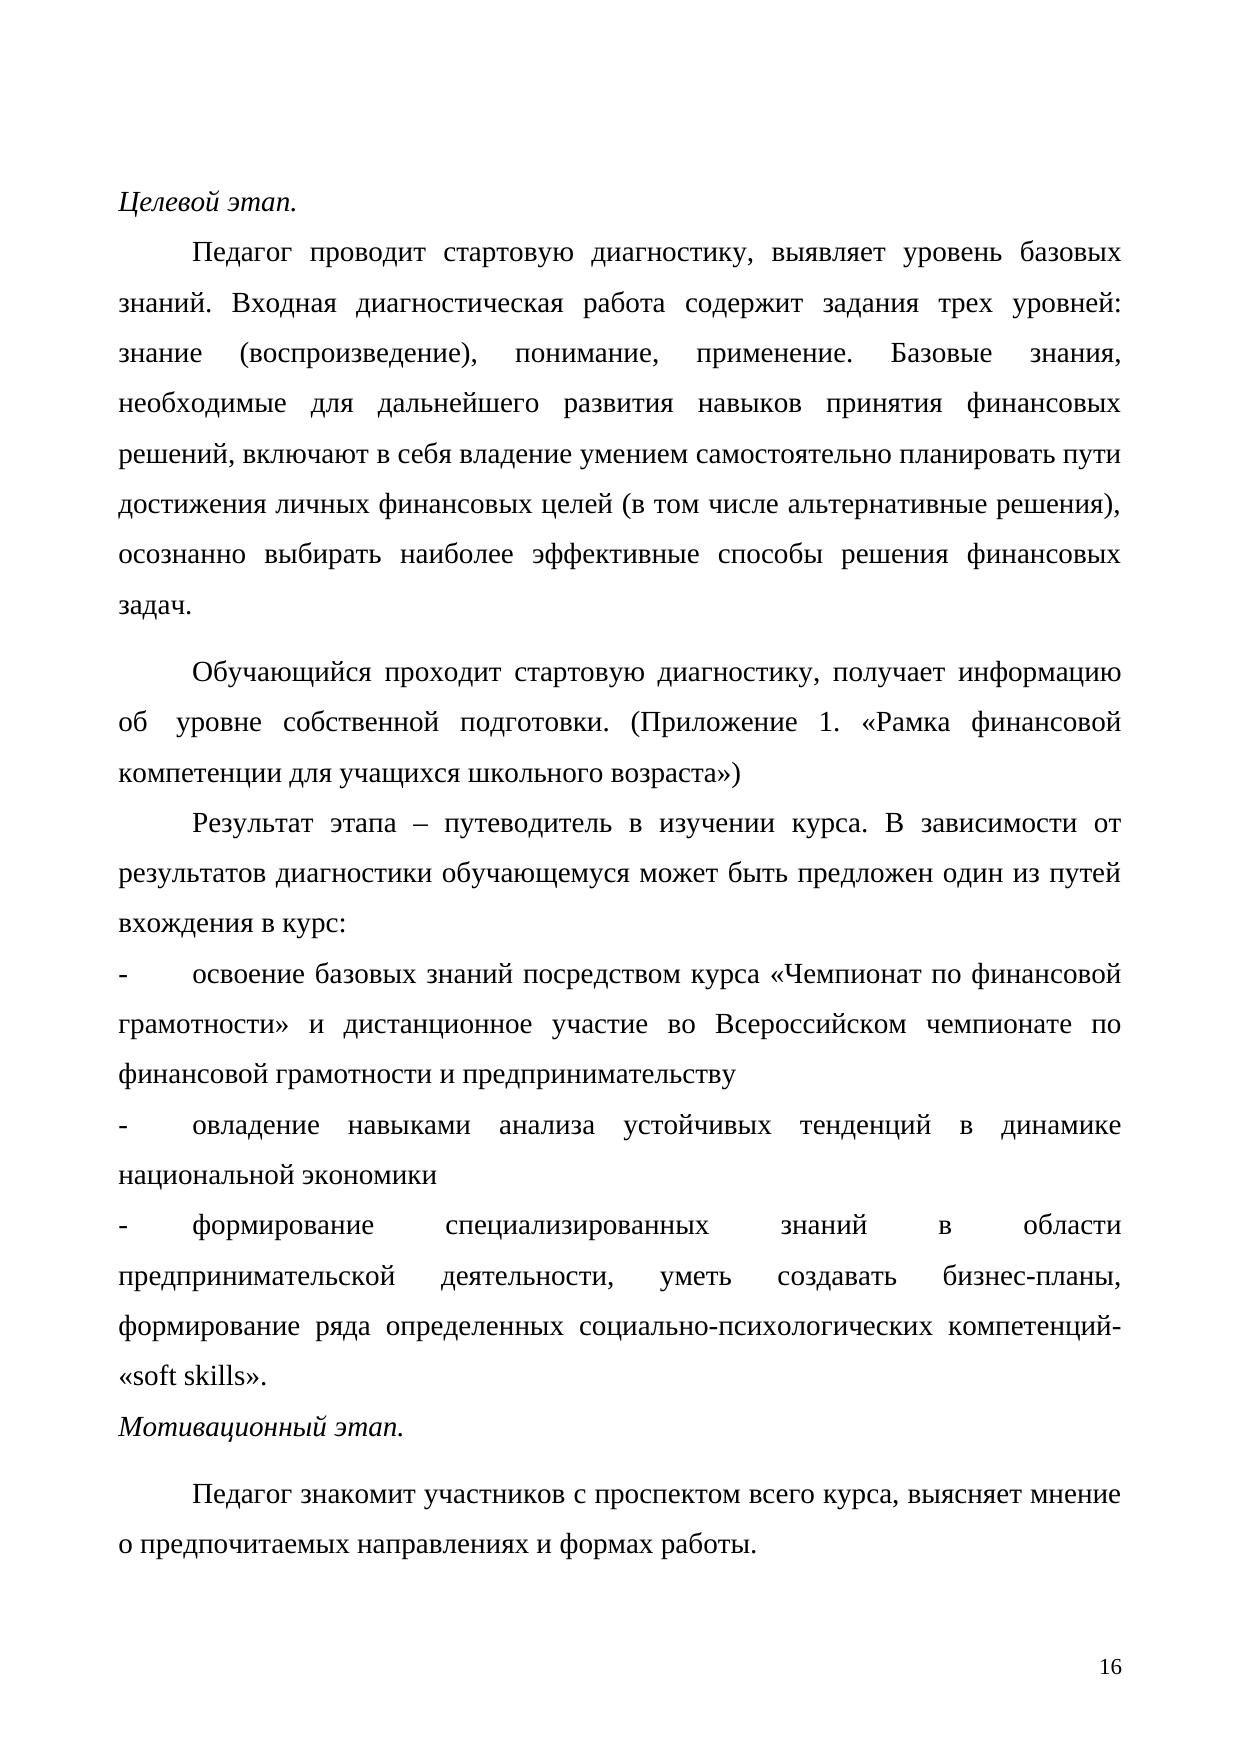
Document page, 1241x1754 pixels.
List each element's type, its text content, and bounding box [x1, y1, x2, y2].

list Мотивационный этап. [118, 1409, 1122, 1442]
text Результат этапа – путеводитель в изучении курса. В зависимости от результатов диагностики обучающемуся может быть предложен один из путей вхождения в курс: [118, 805, 1122, 939]
list формирование специализированных знаний в области предпринимательской деятельности, уметь создавать бизнес-планы, формирование ряда определенных социально-психологических компетенций- «soft skills». [118, 1207, 1122, 1392]
text Целевой этап. [118, 184, 1122, 218]
list овладение навыками анализа устойчивых тенденций в динамике национальной экономики [118, 1107, 1122, 1191]
list освоение базовых знаний посредством курса «Чемпионат по финансовой грамотности» и дистанционное участие во Всероссийском чемпионате по финансовой грамотности и предпринимательству [118, 956, 1122, 1090]
text Педагог проводит стартовую диагностику, выявляет уровень базовых знаний. Входная диагностическая работа содержит задания трех уровней: знание (воспроизведение), понимание, применение. Базовые знания, необходимые для дальнейшего развития навыков принятия финансовых решений, включают в себя владение умением самостоятельно планировать пути достижения личных финансовых целей (в том числе альтернативные решения), осознанно выбирать наиболее эффективные способы решения финансовых задач. [118, 234, 1122, 620]
text Педагог знакомит участников с проспектом всего курса, выясняет мнение о предпочитаемых направлениях и формах работы. [118, 1476, 1122, 1560]
text Обучающийся проходит стартовую диагностику, получает информацию об уровне собственной подготовки. (Приложение 1. «Рамка финансовой компетенции для учащихся школьного возраста») [118, 654, 1122, 788]
